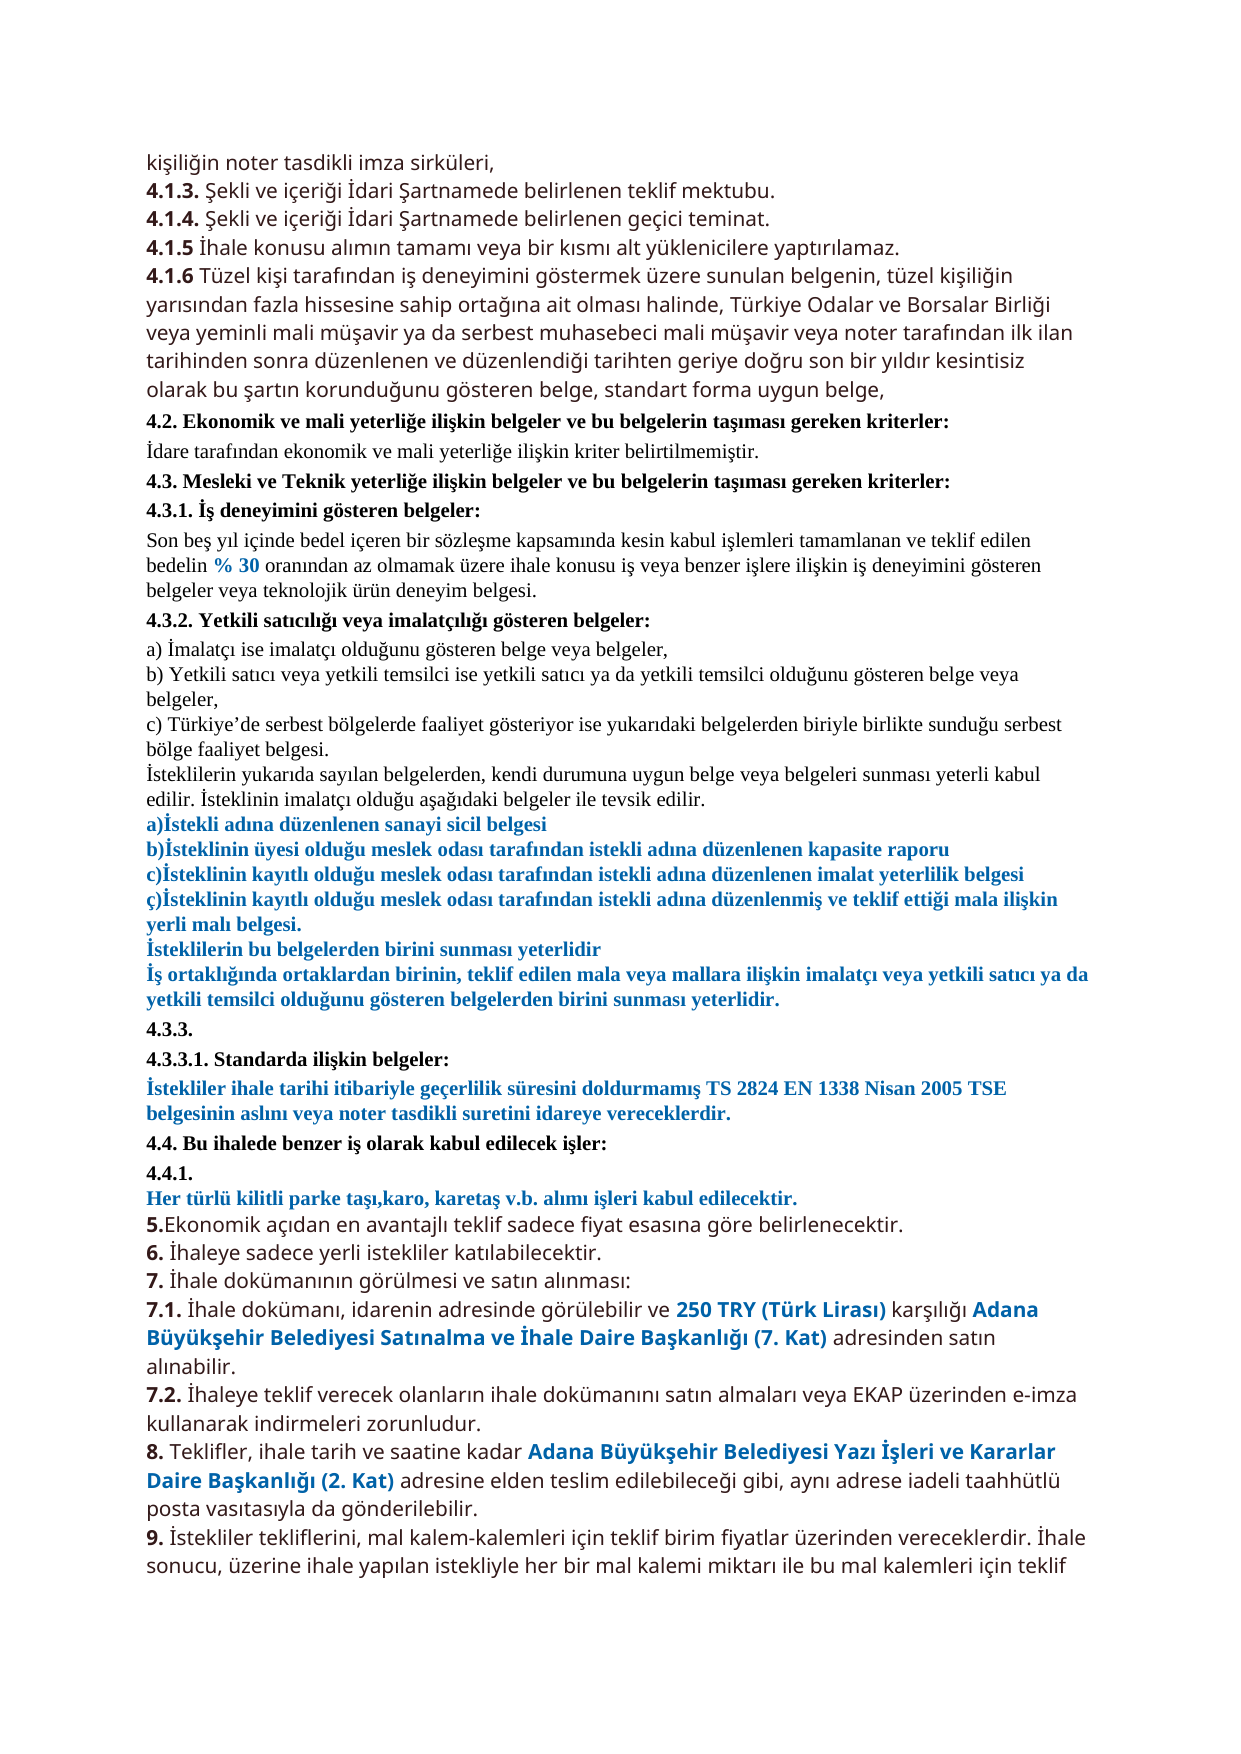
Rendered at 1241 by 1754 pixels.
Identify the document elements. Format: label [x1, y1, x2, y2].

table_header [146, 148, 1091, 1579]
